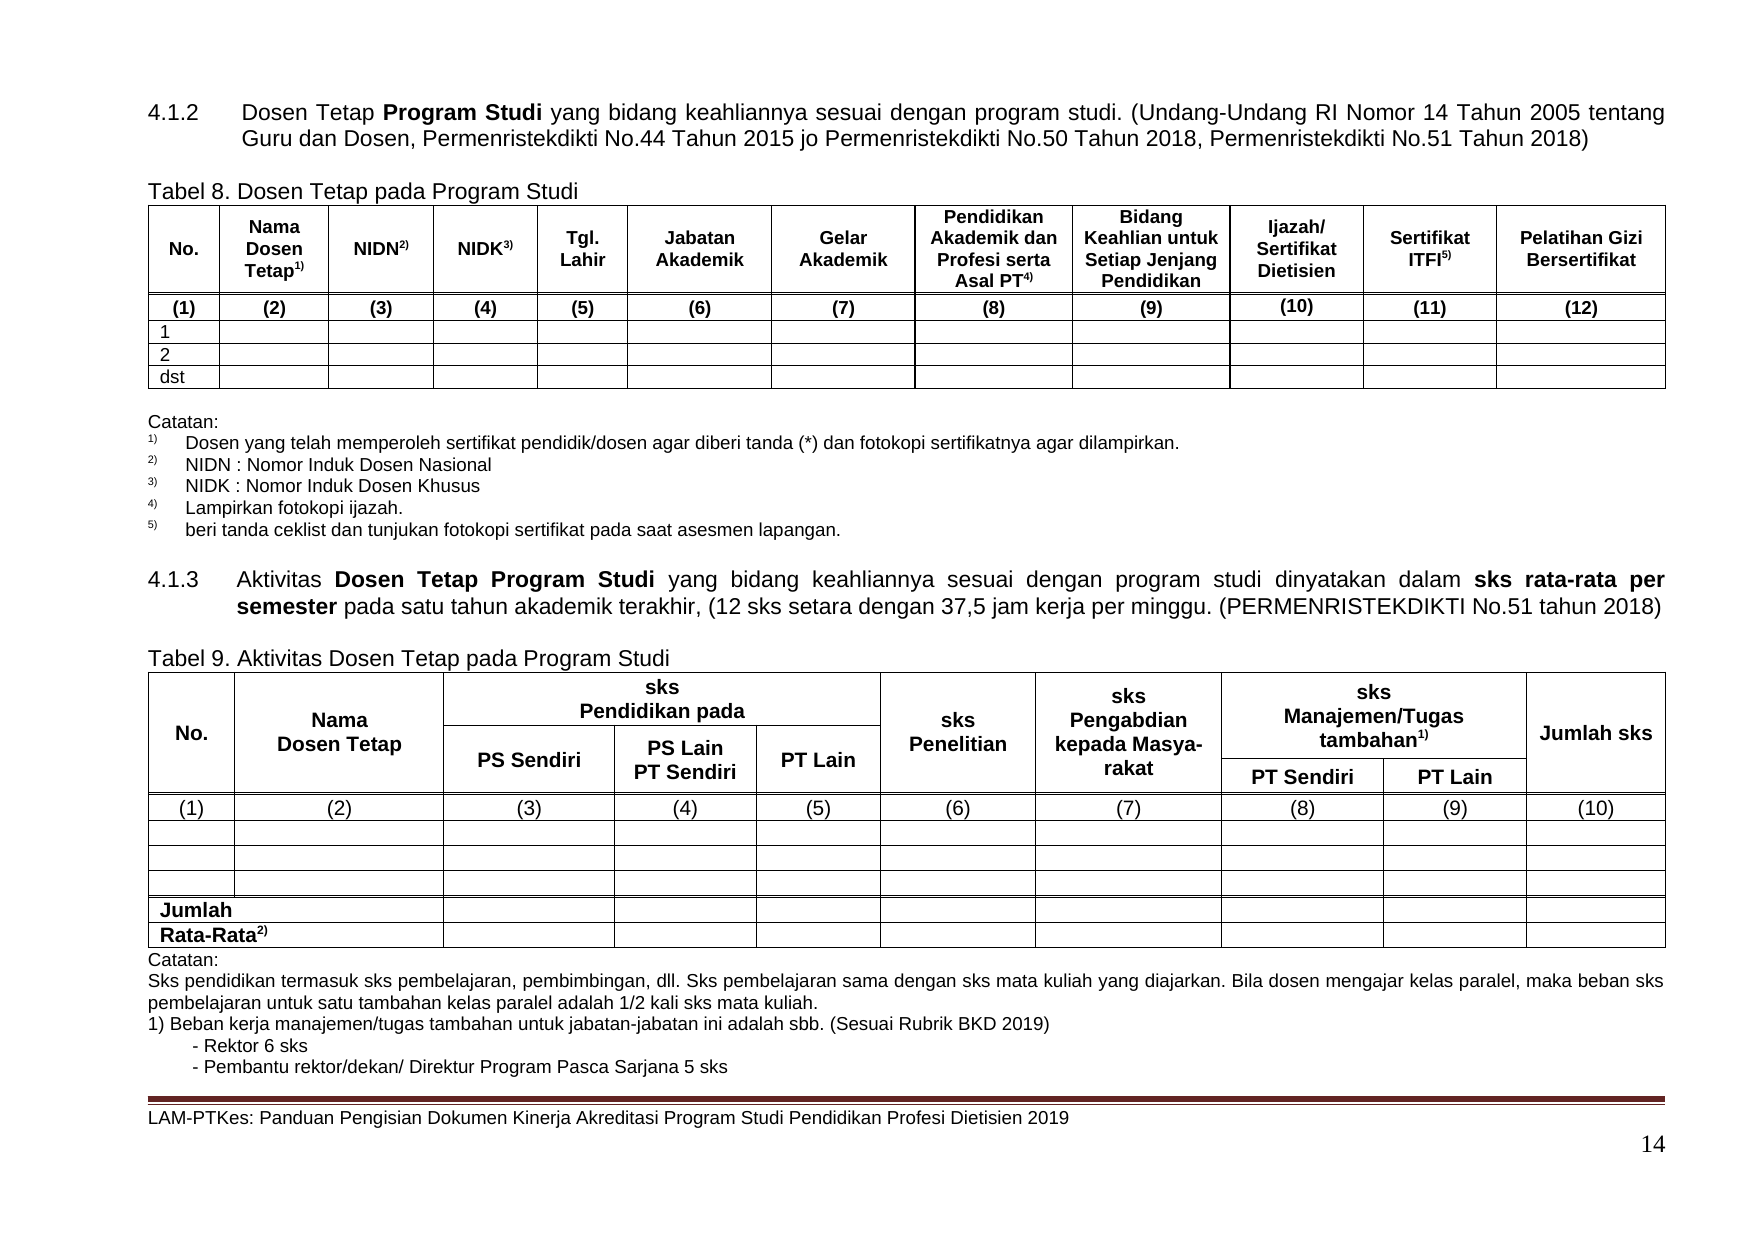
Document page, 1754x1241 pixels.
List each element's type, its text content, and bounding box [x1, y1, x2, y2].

table_cell (1) [149, 295, 219, 320]
table_header Nama Dosen Tetap1) [220, 206, 328, 292]
table_cell (8) [1222, 795, 1383, 820]
table_cell [444, 846, 614, 870]
text 4.1.3 Aktivitas Dosen Tetap Program Studi yang bidang keahliannya sesuai dengan program studi dinyatakan dalam sks rata-rata per semester pada satu tahun akademik terakhir, (12 sks setara dengan 37,5 jam kerja per minggu. (PERMENRISTEKDIKTI No.51 tahun 2018) [148, 566, 1665, 619]
table_cell (9) [1073, 295, 1229, 320]
table_cell [1036, 898, 1221, 922]
table_header sks Pendidikan pada [444, 673, 880, 724]
table_cell (10) [1231, 295, 1363, 320]
table_cell (11) [1364, 295, 1496, 320]
table_cell [916, 344, 1072, 365]
table_cell [149, 871, 234, 895]
table_header sks Manajemen/Tugas tambahan1) [1222, 673, 1526, 758]
table_cell [1036, 871, 1221, 895]
table_cell [444, 898, 614, 922]
table_cell [615, 923, 756, 947]
table_cell [916, 366, 1072, 388]
text - Pembantu rektor/dekan/ Direktur Program Pasca Sarjana 5 sks [192, 1056, 1665, 1078]
table_cell [1497, 344, 1665, 365]
table_cell [1384, 898, 1526, 922]
table_cell PT Sendiri [1222, 759, 1383, 792]
table_cell [916, 321, 1072, 343]
table_cell (10) [1527, 795, 1665, 820]
table_cell (2) [235, 795, 443, 820]
table_cell (6) [628, 295, 771, 320]
table_cell [220, 366, 328, 388]
table_cell (1) [149, 795, 234, 820]
table_cell PT Lain [1384, 759, 1526, 792]
table_cell [615, 871, 756, 895]
table_cell (8) [916, 295, 1072, 320]
table_cell dst [149, 366, 219, 388]
table_cell Rata-Rata2) [149, 923, 443, 947]
table_cell [434, 321, 537, 343]
table_cell [757, 846, 880, 870]
table_cell [1036, 846, 1221, 870]
table_cell [1527, 923, 1665, 947]
table_header NIDK3) [434, 206, 537, 292]
table_cell (5) [757, 795, 880, 820]
table_header Pelatihan Gizi Bersertifikat [1497, 206, 1665, 292]
table_cell [1231, 366, 1363, 388]
table_cell [444, 871, 614, 895]
table_cell [1222, 871, 1383, 895]
table_header Tgl. Lahir [538, 206, 627, 292]
text 1) Beban kerja manajemen/tugas tambahan untuk jabatan-jabatan ini adalah sbb. (Sesuai Rubrik BKD 2019) [148, 1013, 1665, 1034]
table_cell (7) [772, 295, 914, 320]
table_header No. [149, 206, 219, 292]
table_cell [1073, 344, 1229, 365]
table_cell [434, 366, 537, 388]
table_cell (4) [434, 295, 537, 320]
table_cell [1231, 321, 1363, 343]
table_cell [1036, 821, 1221, 845]
table_cell [615, 846, 756, 870]
table_cell 2 [149, 344, 219, 365]
table_cell [1384, 846, 1526, 870]
table_cell [1036, 923, 1221, 947]
table_header Pendidikan Akademik dan Profesi serta Asal PT4) [916, 206, 1072, 292]
table_cell [1222, 898, 1383, 922]
table_cell [434, 344, 537, 365]
table_cell [1222, 923, 1383, 947]
table_cell PS Sendiri [444, 726, 614, 792]
table_cell [1384, 871, 1526, 895]
table_header sks Penelitian [881, 673, 1035, 792]
table_cell [757, 821, 880, 845]
table_cell [1222, 846, 1383, 870]
text Catatan: [148, 411, 1665, 432]
table_cell PT Lain [757, 726, 880, 792]
table_cell [757, 871, 880, 895]
table_cell [444, 923, 614, 947]
table_cell [235, 871, 443, 895]
table_cell [757, 923, 880, 947]
table_cell [881, 846, 1035, 870]
table_header sks Pengabdian kepada Masya-rakat [1036, 673, 1221, 792]
table_header No. [149, 673, 234, 792]
table_cell (3) [444, 795, 614, 820]
table_cell (6) [881, 795, 1035, 820]
table_cell (7) [1036, 795, 1221, 820]
table_header Jabatan Akademik [628, 206, 771, 292]
table_cell [220, 344, 328, 365]
table_cell (3) [329, 295, 433, 320]
table_cell [1527, 871, 1665, 895]
table_cell [1497, 321, 1665, 343]
table_cell [329, 366, 433, 388]
table_cell [757, 898, 880, 922]
table_cell [628, 366, 771, 388]
table_cell [235, 846, 443, 870]
table_cell [1231, 344, 1363, 365]
table_cell [538, 344, 627, 365]
table_header Ijazah/ Sertifikat Dietisien [1231, 206, 1363, 292]
table_cell [1497, 366, 1665, 388]
table_cell [444, 821, 614, 845]
table_cell [538, 366, 627, 388]
text Tabel 8. Dosen Tetap pada Program Studi [148, 178, 1665, 204]
table_cell [149, 846, 234, 870]
table_cell [329, 321, 433, 343]
text 4) Lampirkan fotokopi ijazah. [148, 497, 1665, 518]
table_cell [1384, 923, 1526, 947]
table_cell (9) [1384, 795, 1526, 820]
table_cell [1527, 846, 1665, 870]
table_cell [628, 344, 771, 365]
table_header Sertifikat ITFI5) [1364, 206, 1496, 292]
text 3) NIDK : Nomor Induk Dosen Khusus [148, 475, 1665, 497]
table_cell [329, 344, 433, 365]
table_cell [881, 898, 1035, 922]
text 4.1.2 Dosen Tetap Program Studi yang bidang keahliannya sesuai dengan program studi. (Undang-Undang RI Nomor 14 Tahun 2005 tentang Guru dan Dosen, Permenristekdikti No.44 Tahun 2015 jo Permenristekdikti No.50 Tahun 2018, Permenristekdikti No.51 Tahun 2018) [148, 99, 1665, 152]
table_cell [1384, 821, 1526, 845]
table_cell [881, 821, 1035, 845]
table_cell (12) [1497, 295, 1665, 320]
table_cell [1364, 366, 1496, 388]
table_cell [772, 366, 914, 388]
table_header Bidang Keahlian untuk Setiap Jenjang Pendidikan [1073, 206, 1229, 292]
table_cell 1 [149, 321, 219, 343]
table_header Nama Dosen Tetap [235, 673, 443, 792]
table_cell (5) [538, 295, 627, 320]
table_cell Jumlah [149, 898, 443, 922]
text 2) NIDN : Nomor Induk Dosen Nasional [148, 454, 1665, 475]
table_cell [1527, 821, 1665, 845]
table_cell [772, 321, 914, 343]
text - Rektor 6 sks [192, 1034, 1665, 1056]
table_cell [1073, 321, 1229, 343]
table_cell [628, 321, 771, 343]
table_header NIDN2) [329, 206, 433, 292]
table_cell [1527, 898, 1665, 922]
text Sks pendidikan termasuk sks pembelajaran, pembimbingan, dll. Sks pembelajaran sama dengan sks mata kuliah yang diajarkan. Bila dosen mengajar kelas paralel, maka beban sks pembelajaran untuk satu tambahan kelas paralel adalah 1/2 kali sks mata kuliah. [148, 970, 1665, 1013]
table_cell [1073, 366, 1229, 388]
table_cell [1364, 344, 1496, 365]
table_cell [881, 871, 1035, 895]
text 1) Dosen yang telah memperoleh sertifikat pendidik/dosen agar diberi tanda (*) dan fotokopi sertifikatnya agar dilampirkan. [148, 432, 1665, 454]
table_header Gelar Akademik [772, 206, 914, 292]
table_cell [235, 821, 443, 845]
table_cell [220, 321, 328, 343]
table_cell [881, 923, 1035, 947]
table_cell (4) [615, 795, 756, 820]
table_cell [149, 821, 234, 845]
table_cell PS Lain PT Sendiri [615, 726, 756, 792]
table_cell [1222, 821, 1383, 845]
table_cell [538, 321, 627, 343]
table_cell (2) [220, 295, 328, 320]
text Tabel 9. Aktivitas Dosen Tetap pada Program Studi [148, 645, 1665, 672]
table_cell [615, 898, 756, 922]
table_cell [1364, 321, 1496, 343]
table_header Jumlah sks [1527, 673, 1665, 792]
table_cell [772, 344, 914, 365]
text Catatan: [148, 948, 1665, 970]
text 5) beri tanda ceklist dan tunjukan fotokopi sertifikat pada saat asesmen lapangan. [148, 518, 1665, 540]
table_cell [615, 821, 756, 845]
